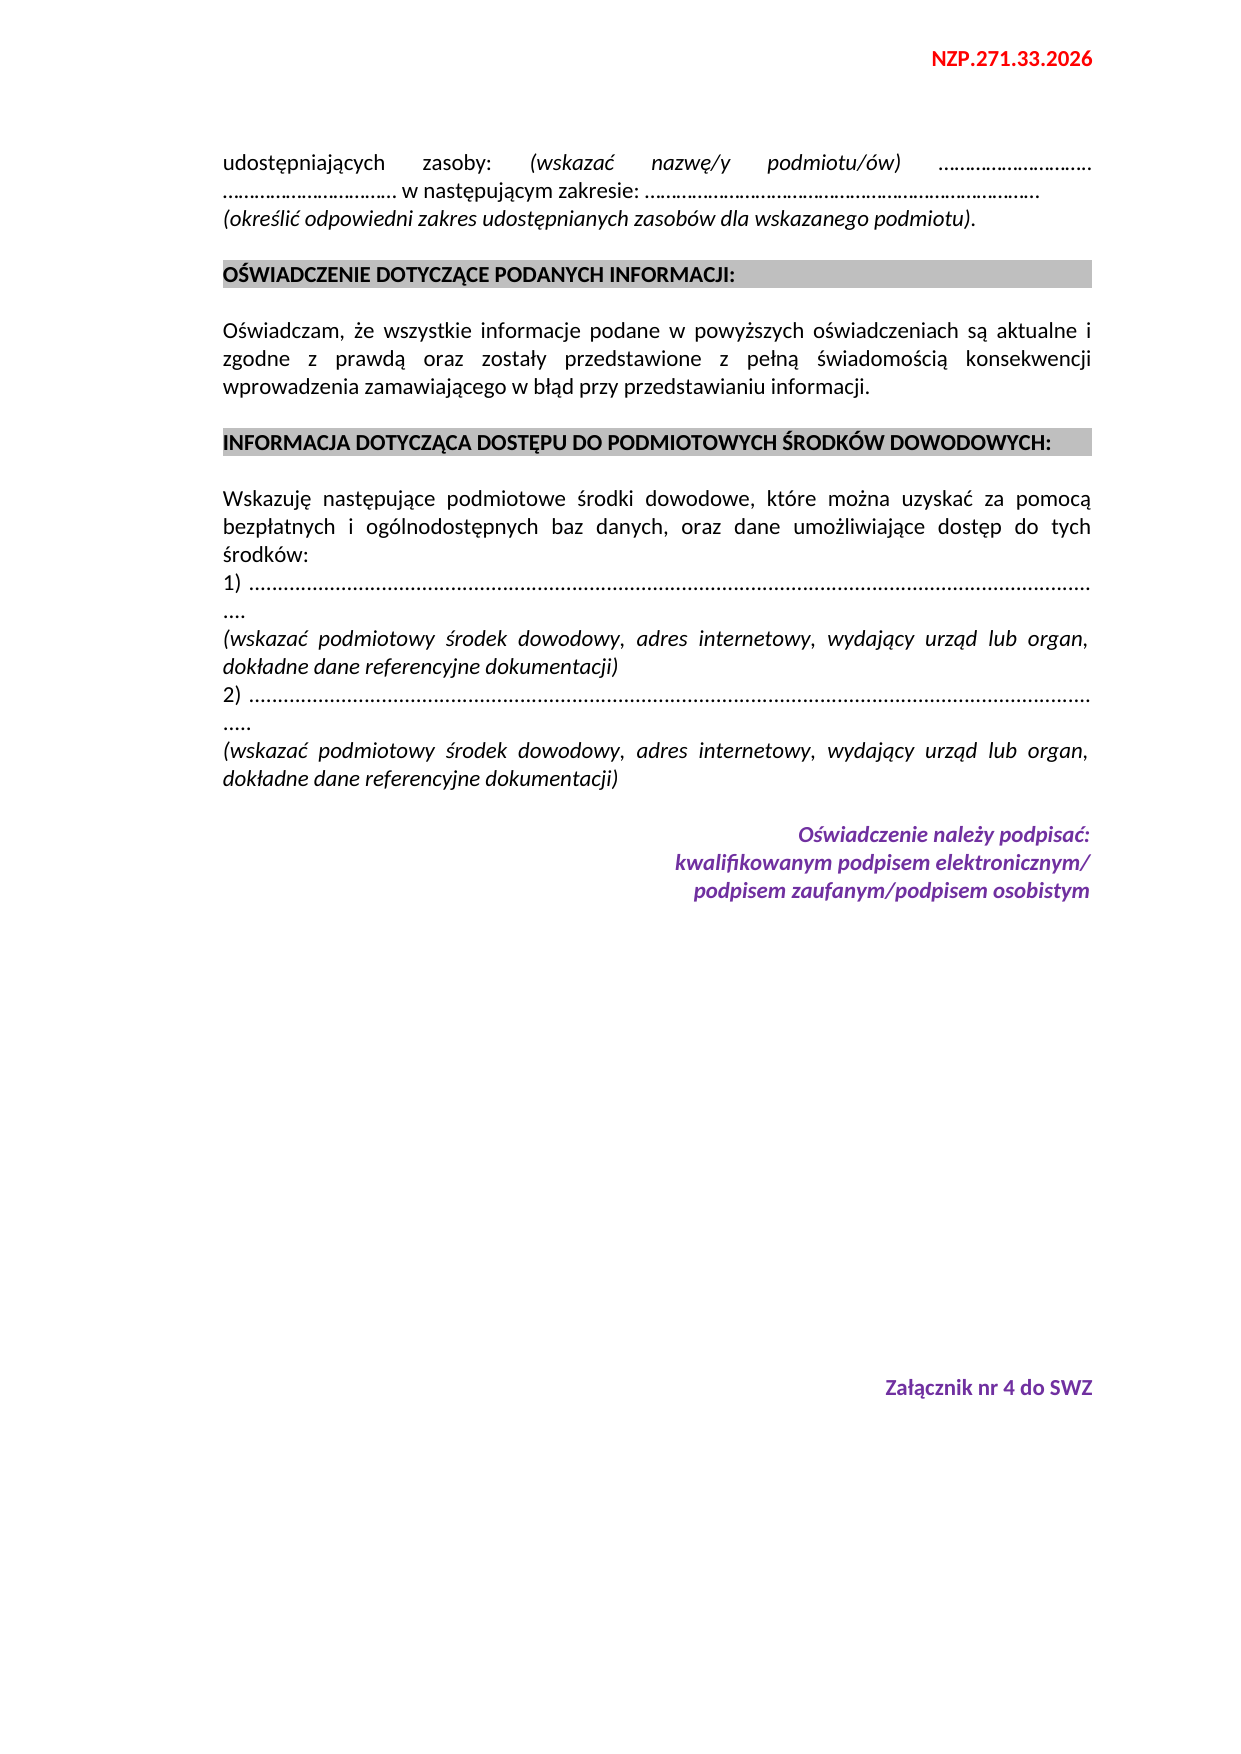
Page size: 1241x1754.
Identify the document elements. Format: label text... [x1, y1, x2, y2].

text Wskazuję następujące podmiotowe środki dowodowe, które można uzyskać za pomocą bezpłatnych i ogólnodostępnych baz danych, oraz dane umożliwiające dostęp do tych środków: [223, 484, 1092, 568]
text Oświadczam, że wszystkie informacje podane w powyższych oświadczeniach są aktualne i zgodne z prawdą oraz zostały przedstawione z pełną świadomością konsekwencji wprowadzenia zamawiającego w błąd przy przedstawianiu informacji. [223, 316, 1092, 400]
text kwalifikowanym podpisem elektronicznym/ podpisem zaufanym/podpisem osobistym [223, 848, 1092, 904]
text INFORMACJA DOTYCZĄCA DOSTĘPU DO PODMIOTOWYCH ŚRODKÓW DOWODOWYCH: [223, 428, 1092, 456]
text Oświadczam, że w celu wykazania spełniania warunków udziału w postępowaniu, określonych przez zamawiającego w………………………………………………………...……….. (wskazać dokument i właściwą jednostkę redakcyjną dokumentu, w której określono warunki udziału w postępowaniu), polegam na zdolnościach lub sytuacji następującego/ych podmiotu/ów udostępniających zasoby: (wskazać nazwę/y podmiotu/ów) ………………………..…………………………… w następującym zakresie: ………………………………………………………………… [223, 148, 1092, 204]
text OŚWIADCZENIE DOTYCZĄCE PODANYCH INFORMACJI: [223, 260, 1092, 288]
text Oświadczenie należy podpisać: [223, 820, 1092, 848]
text (wskazać podmiotowy środek dowodowy, adres internetowy, wydający urząd lub organ, dokładne dane referencyjne dokumentacji) [223, 736, 1092, 792]
text (wskazać podmiotowy środek dowodowy, adres internetowy, wydający urząd lub organ, dokładne dane referencyjne dokumentacji) [223, 624, 1092, 680]
text 1) ...................................................................................................................................................... [223, 568, 1092, 624]
text (określić odpowiedni zakres udostępnianych zasobów dla wskazanego podmiotu). [223, 204, 1092, 232]
text Załącznik nr 4 do SWZ [148, 1373, 1092, 1401]
text 2) ....................................................................................................................................................... [223, 680, 1092, 736]
